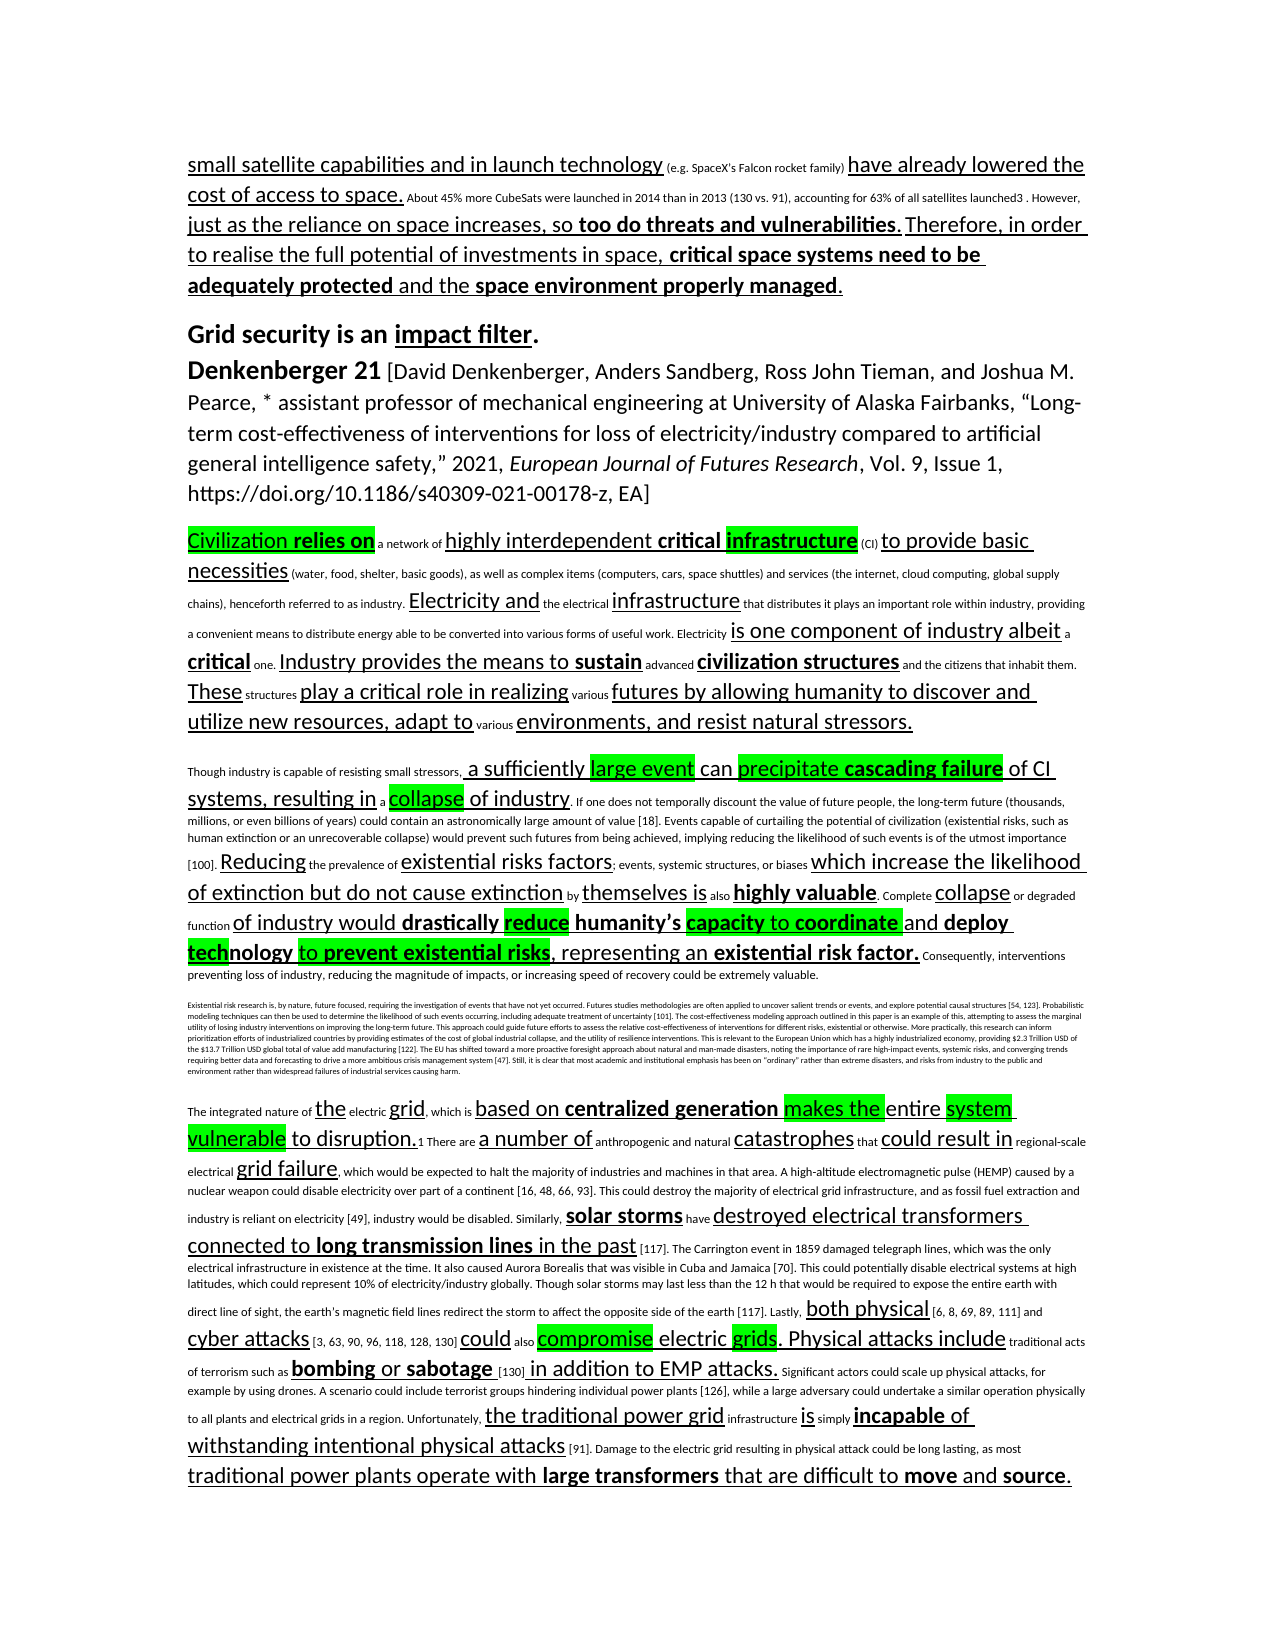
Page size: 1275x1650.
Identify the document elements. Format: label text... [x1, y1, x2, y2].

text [187, 1094, 1087, 1489]
text Though industry is capable of resisting small stressors, a sufficiently large event can precipitate cascading failure of CI systems, resulting in a collapse of industry. If one does not temporally discount the value of future people, the long-term future (thousands, millions, or even billions of years) could contain an astronomically large amount of value [18]. Events capable of curtailing the potential of civilization (existential risks, such as human extinction or an unrecoverable collapse) would prevent such futures from being achieved, implying reducing the likelihood of such events is of the utmost importance [100]. Reducing the prevalence of existential risks factors; events, systemic structures, or biases which increase the likelihood of extinction but do not cause extinction by themselves is also highly valuable. Complete collapse or degraded function of industry would drastically reduce humanity’s capacity to coordinate and deploy technology to prevent existential risks, representing an existential risk factor. Consequently, interventions preventing loss of industry, reducing the magnitude of impacts, or increasing speed of recovery could be extremely valuable. [187, 754, 1087, 983]
subtitle Grid security is an impact filter. [187, 318, 1087, 351]
text Denkenberger 21 [David Denkenberger, Anders Sandberg, Ross John Tieman, and Joshua M. Pearce, * assistant professor of mechanical engineering at University of Alaska Fairbanks, “Long-term cost-effectiveness of interventions for loss of electricity/industry compared to artificial general intelligence safety,” 2021, European Journal of Futures Research, Vol. 9, Issue 1, https://doi.org/10.1186/s40309-021-00178-z, EA] [187, 353, 1087, 507]
text Civilization relies on a network of highly interdependent critical infrastructure (CI) to provide basic necessities (water, food, shelter, basic goods), as well as complex items (computers, cars, space shuttles) and services (the internet, cloud computing, global supply chains), henceforth referred to as industry. Electricity and the electrical infrastructure that distributes it plays an important role within industry, providing a convenient means to distribute energy able to be converted into various forms of useful work. Electricity is one component of industry albeit a critical one. Industry provides the means to sustain advanced civilization structures and the citizens that inhabit them. These structures play a critical role in realizing various futures by allowing humanity to discover and utilize new resources, adapt to various environments, and resist natural stressors. [187, 526, 1087, 735]
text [187, 150, 1087, 299]
